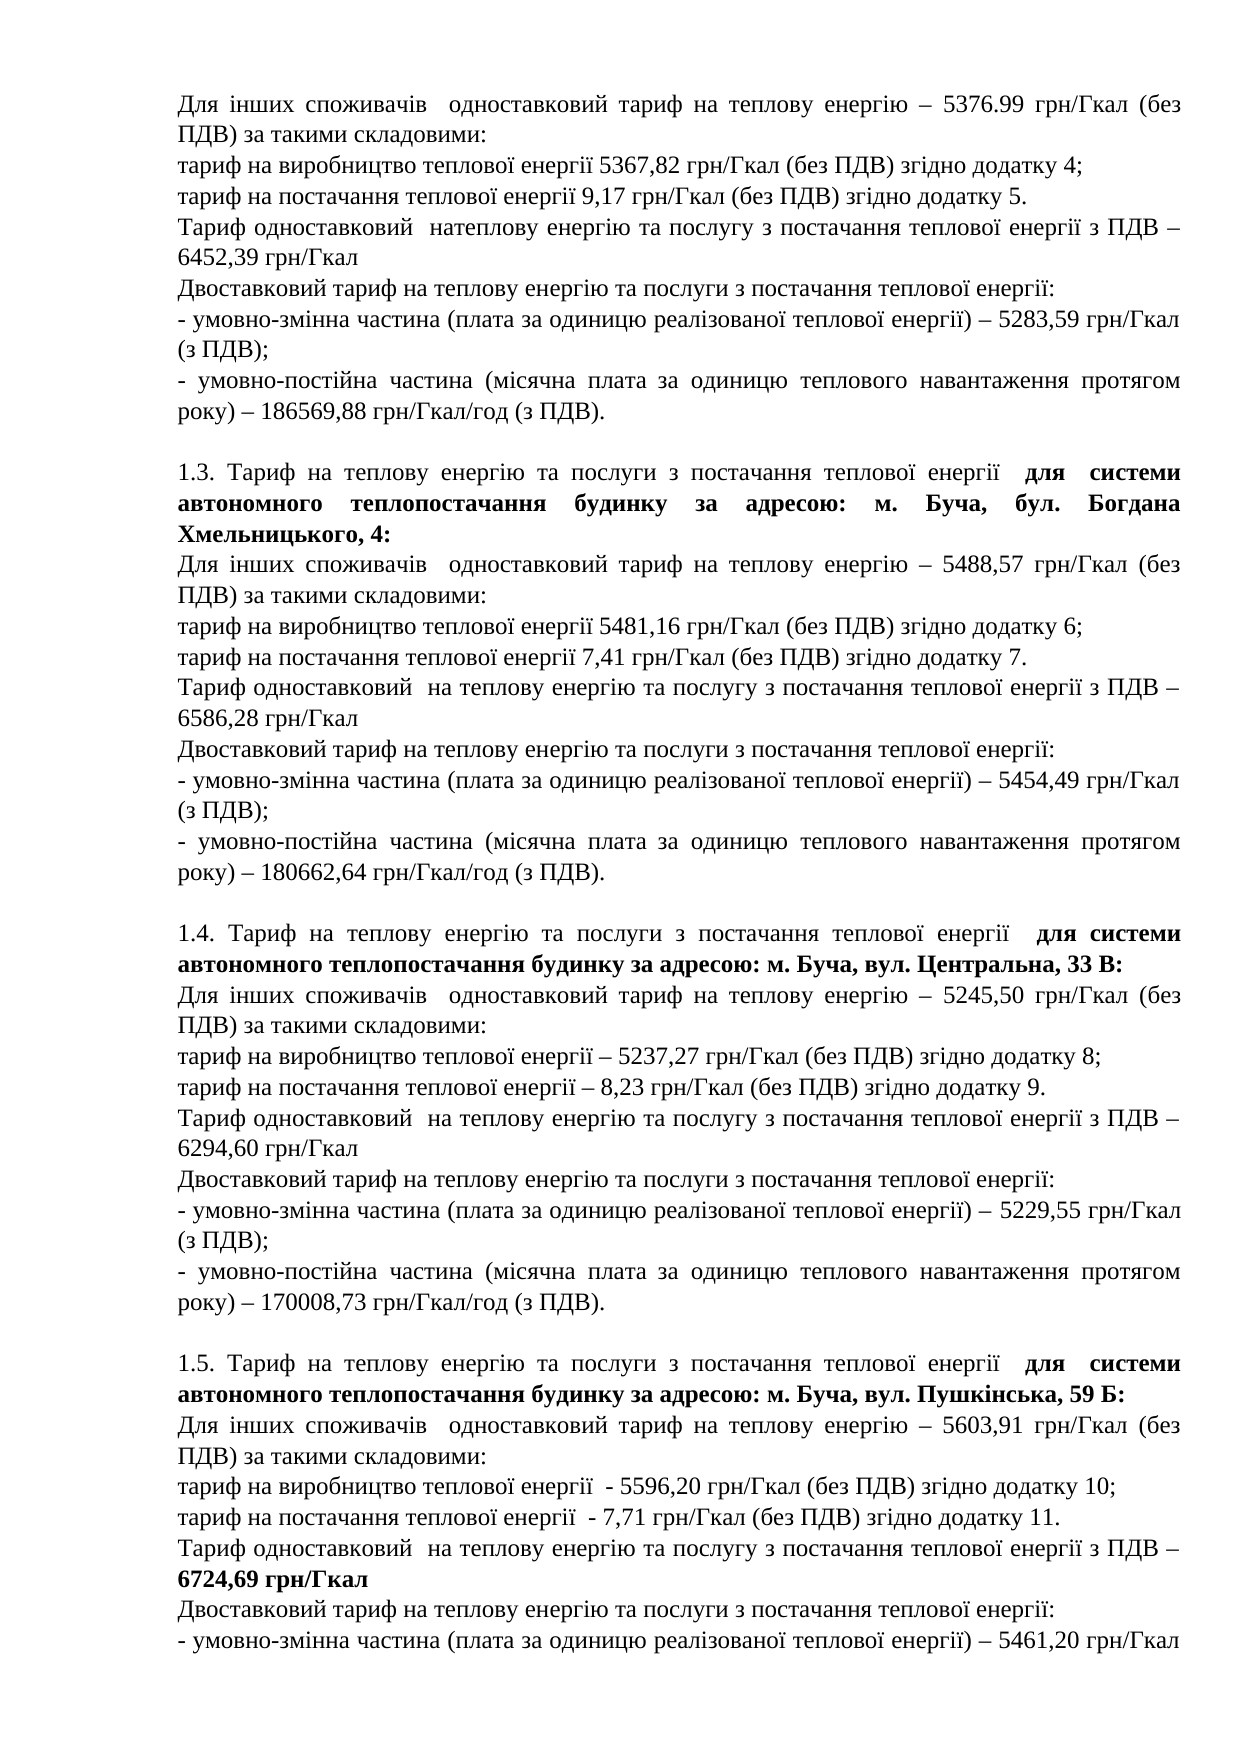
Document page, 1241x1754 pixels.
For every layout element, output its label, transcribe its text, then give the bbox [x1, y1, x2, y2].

text тариф на виробництво теплової енергії - 5596,20 грн/Гкал (без ПДВ) згідно додатку 10; [177, 1471, 1181, 1500]
text тариф на постачання теплової енергії 9,17 грн/Гкал (без ПДВ) згідно додатку 5. [177, 181, 1181, 209]
text 1.5. Тариф на теплову енергію та послуги з постачання теплової енергії для системи автономного теплопостачання будинку за адресою: м. Буча, вул. Пушкінська, 59 Б: [177, 1348, 1181, 1408]
text Тариф одноставковий натеплову енергію та послугу з постачання теплової енергії з ПДВ – 6452,39 грн/Гкал [177, 212, 1181, 271]
text тариф на виробництво теплової енергії 5481,16 грн/Гкал (без ПДВ) згідно додатку 6; [177, 611, 1181, 640]
text Для інших споживачів одноставковий тариф на теплову енергію – 5245,50 грн/Гкал (без ПДВ) за такими складовими: [177, 980, 1181, 1039]
text Двоставковий тариф на теплову енергію та послуги з постачання теплової енергії: [177, 734, 1181, 763]
text Двоставковий тариф на теплову енергію та послуги з постачання теплової енергії: [177, 273, 1181, 302]
text - умовно-постійна частина (місячна плата за одиницю теплового навантаження протягом року) – 170008,73 грн/Гкал/год (з ПДВ). [177, 1256, 1181, 1316]
text Двоставковий тариф на теплову енергію та послуги з постачання теплової енергії: [177, 1164, 1181, 1193]
text 1.3. Тариф на теплову енергію та послуги з постачання теплової енергії для системи автономного теплопостачання будинку за адресою: м. Буча, бул. Богдана Хмельницького, 4: [177, 457, 1181, 548]
text Для інших споживачів одноставковий тариф на теплову енергію – 5488,57 грн/Гкал (без ПДВ) за такими складовими: [177, 549, 1181, 609]
text - умовно-постійна частина (місячна плата за одиницю теплового навантаження протягом року) – 180662,64 грн/Гкал/год (з ПДВ). [177, 826, 1181, 886]
text тариф на виробництво теплової енергії 5367,82 грн/Гкал (без ПДВ) згідно додатку 4; [177, 150, 1181, 179]
text тариф на постачання теплової енергії 7,41 грн/Гкал (без ПДВ) згідно додатку 7. [177, 642, 1181, 671]
text Для інших споживачів одноставковий тариф на теплову енергію – 5603,91 грн/Гкал (без ПДВ) за такими складовими: [177, 1410, 1181, 1469]
text Для інших споживачів одноставковий тариф на теплову енергію – 5376.99 грн/Гкал (без ПДВ) за такими складовими: [177, 89, 1181, 148]
text тариф на виробництво теплової енергії – 5237,27 грн/Гкал (без ПДВ) згідно додатку 8; [177, 1041, 1181, 1070]
text 1.4. Тариф на теплову енергію та послуги з постачання теплової енергії для системи автономного теплопостачання будинку за адресою: м. Буча, вул. Центральна, 33 В: [177, 918, 1181, 978]
text - умовно-змінна частина (плата за одиницю реалізованої теплової енергії) – 5283,59 грн/Гкал (з ПДВ); [177, 304, 1181, 363]
text Двоставковий тариф на теплову енергію та послуги з постачання теплової енергії: [177, 1594, 1181, 1623]
text Тариф одноставковий на теплову енергію та послугу з постачання теплової енергії з ПДВ – 6724,69 грн/Гкал [177, 1533, 1181, 1592]
text - умовно-змінна частина (плата за одиницю реалізованої теплової енергії) – 5454,49 грн/Гкал (з ПДВ); [177, 765, 1181, 824]
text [177, 1625, 1181, 1654]
text тариф на постачання теплової енергії - 7,71 грн/Гкал (без ПДВ) згідно додатку 11. [177, 1502, 1181, 1531]
text тариф на постачання теплової енергії – 8,23 грн/Гкал (без ПДВ) згідно додатку 9. [177, 1072, 1181, 1101]
text Тариф одноставковий на теплову енергію та послугу з постачання теплової енергії з ПДВ – 6586,28 грн/Гкал [177, 672, 1181, 732]
text Тариф одноставковий на теплову енергію та послугу з постачання теплової енергії з ПДВ – 6294,60 грн/Гкал [177, 1103, 1181, 1162]
text - умовно-постійна частина (місячна плата за одиницю теплового навантаження протягом року) – 186569,88 грн/Гкал/год (з ПДВ). [177, 365, 1181, 425]
text - умовно-змінна частина (плата за одиницю реалізованої теплової енергії) – 5229,55 грн/Гкал (з ПДВ); [177, 1195, 1181, 1254]
